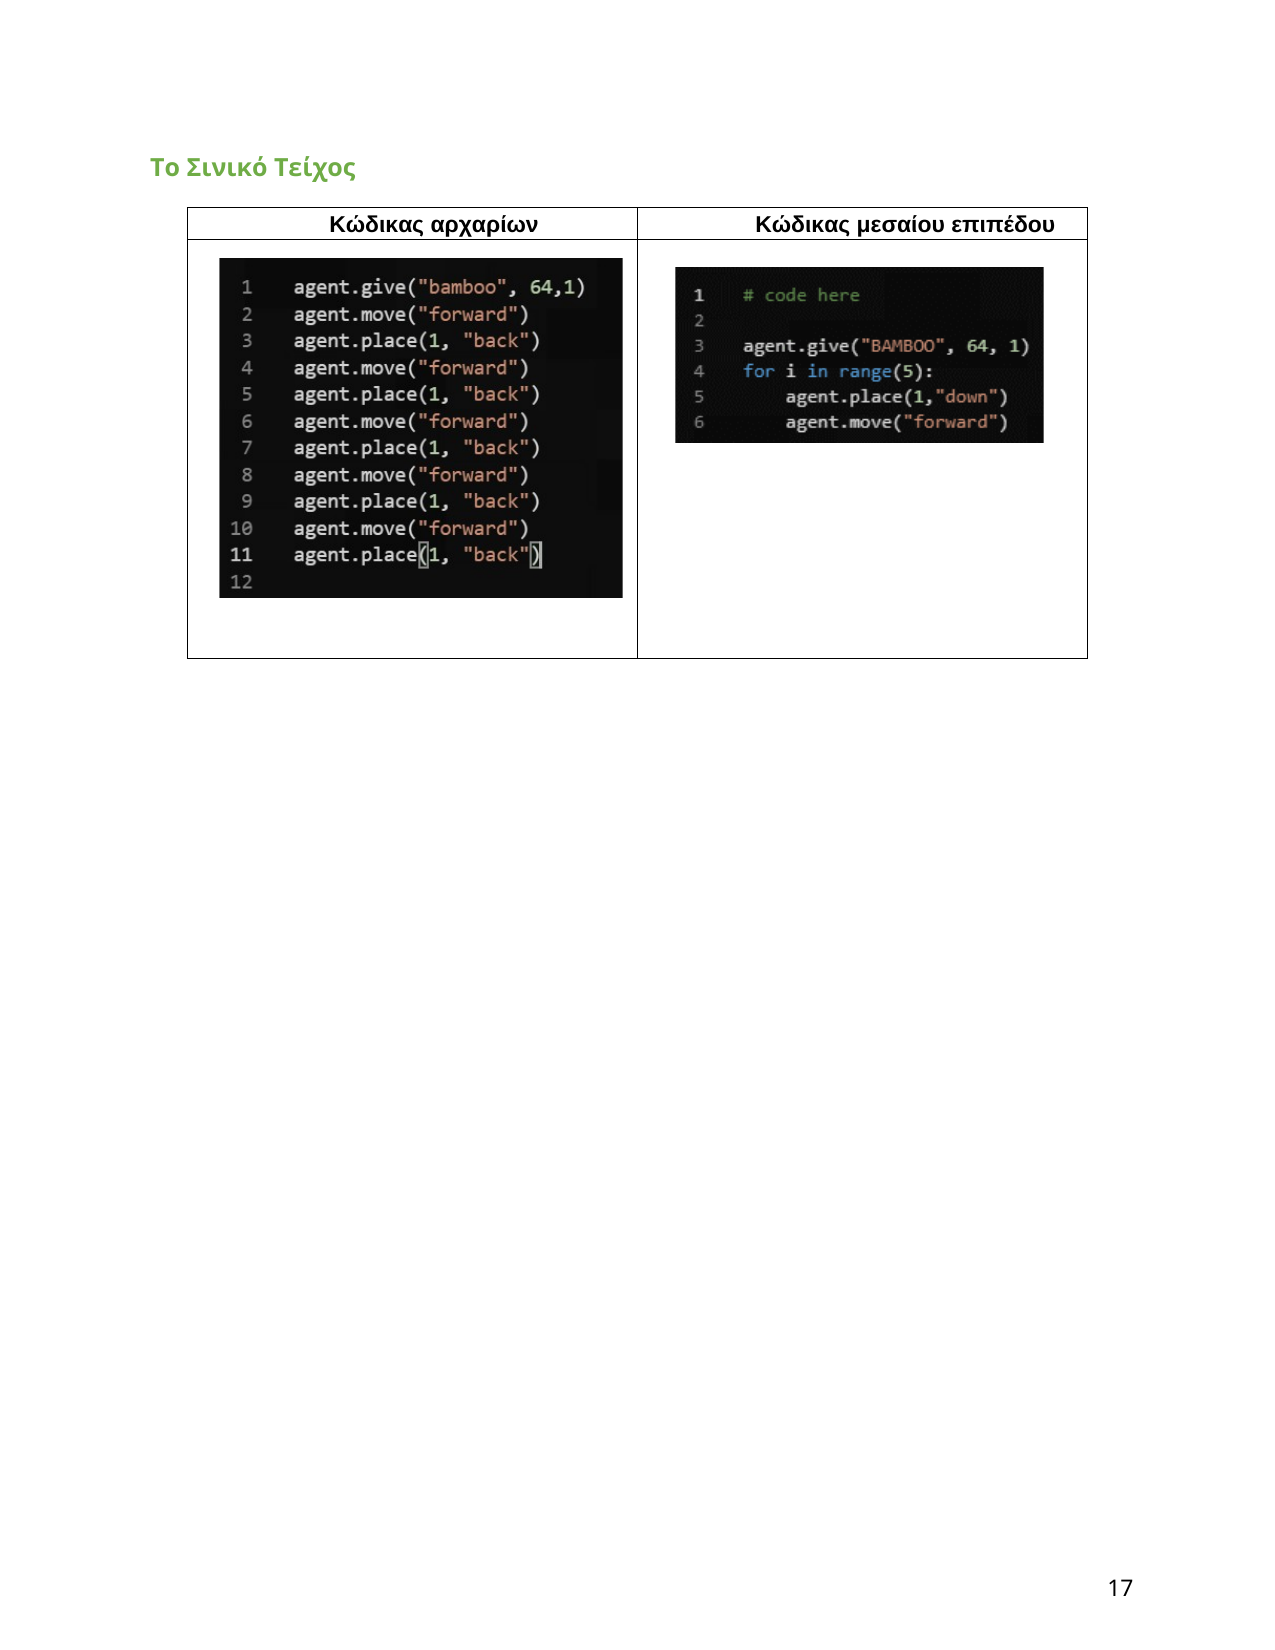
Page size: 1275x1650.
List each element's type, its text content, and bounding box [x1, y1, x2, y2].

text Το Σινικό Τείχος [150, 150, 1137, 184]
picture [219, 258, 623, 598]
table_header Κώδικας αρχαρίων [188, 208, 637, 238]
table_cell [638, 240, 1087, 658]
picture [675, 267, 1044, 443]
table_header Κώδικας μεσαίου επιπέδου [638, 208, 1087, 238]
table_cell [188, 240, 637, 658]
